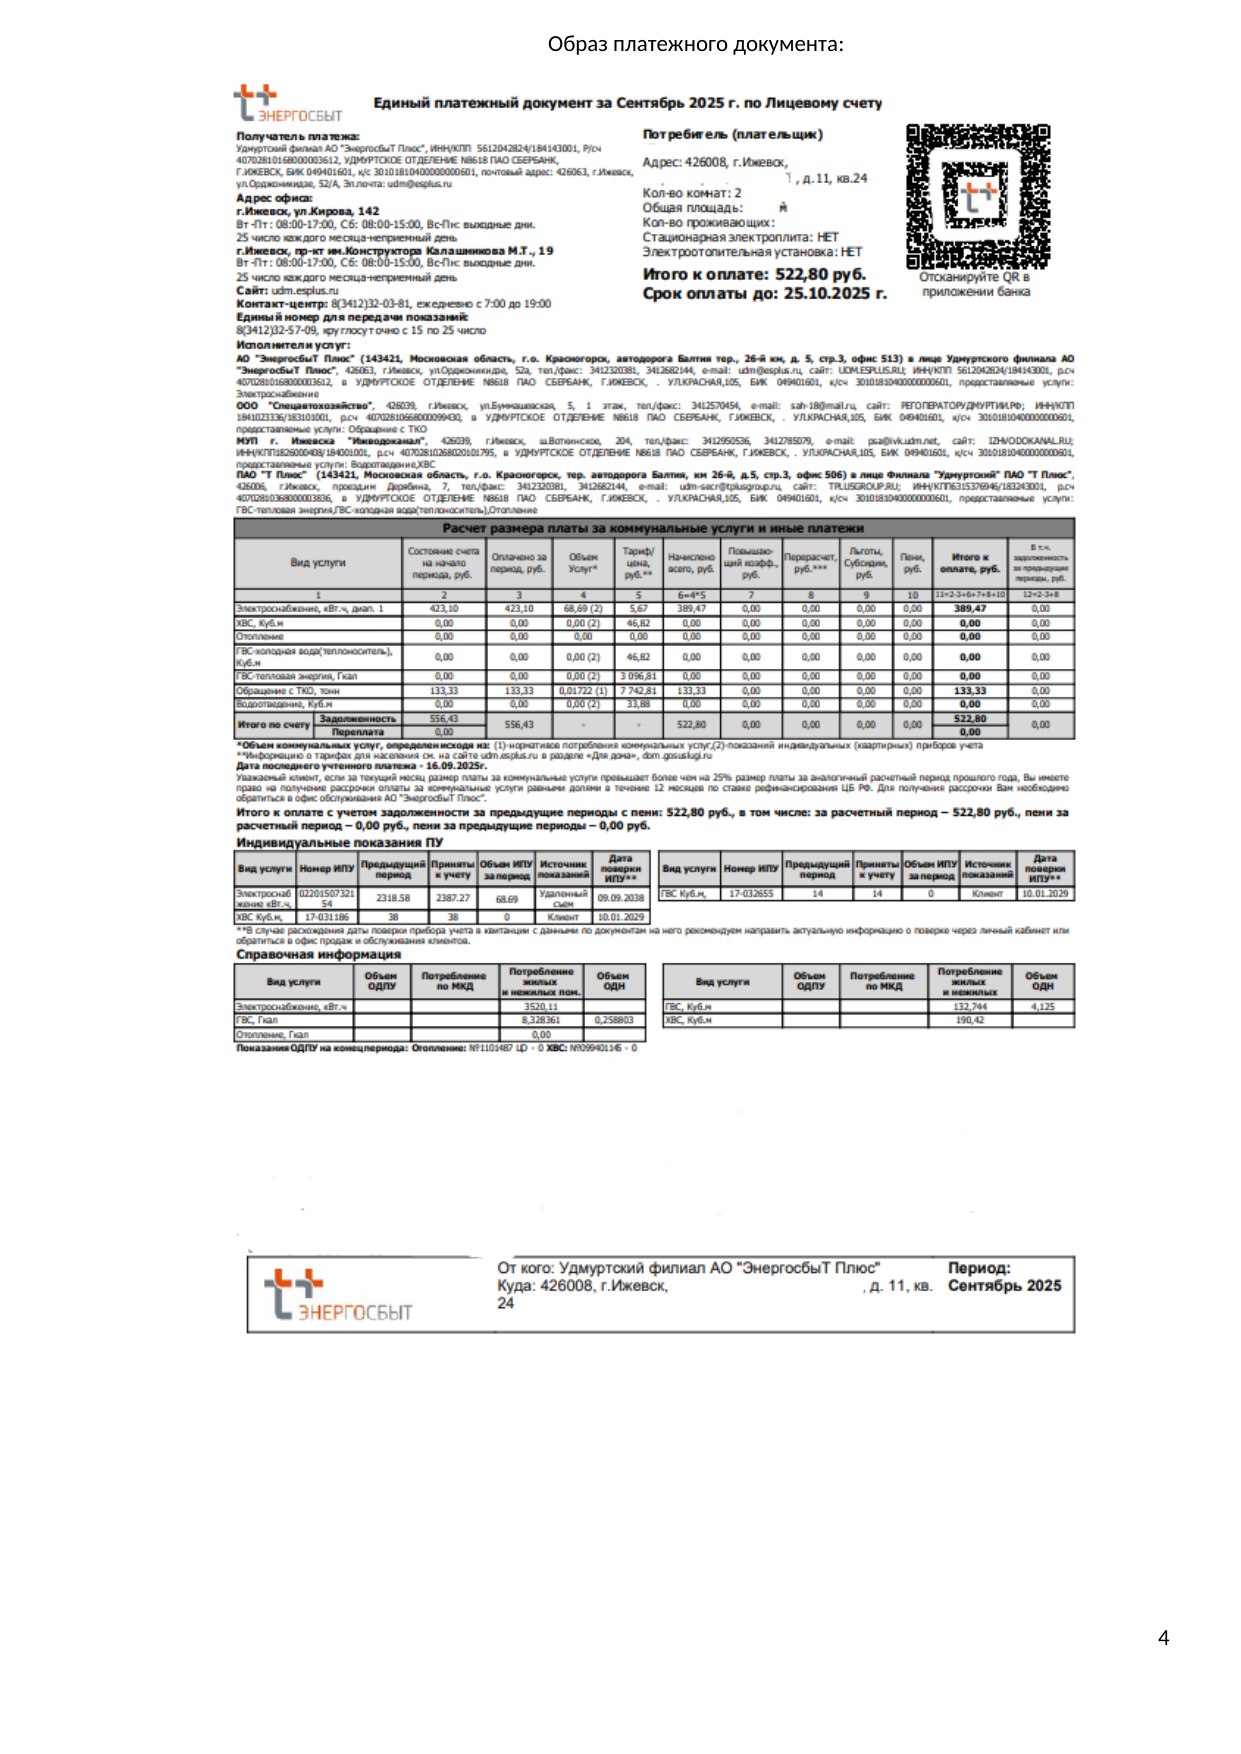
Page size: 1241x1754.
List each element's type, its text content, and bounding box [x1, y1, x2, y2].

list Образ платежного документа: [223, 29, 1169, 58]
picture [222, 61, 1086, 1344]
